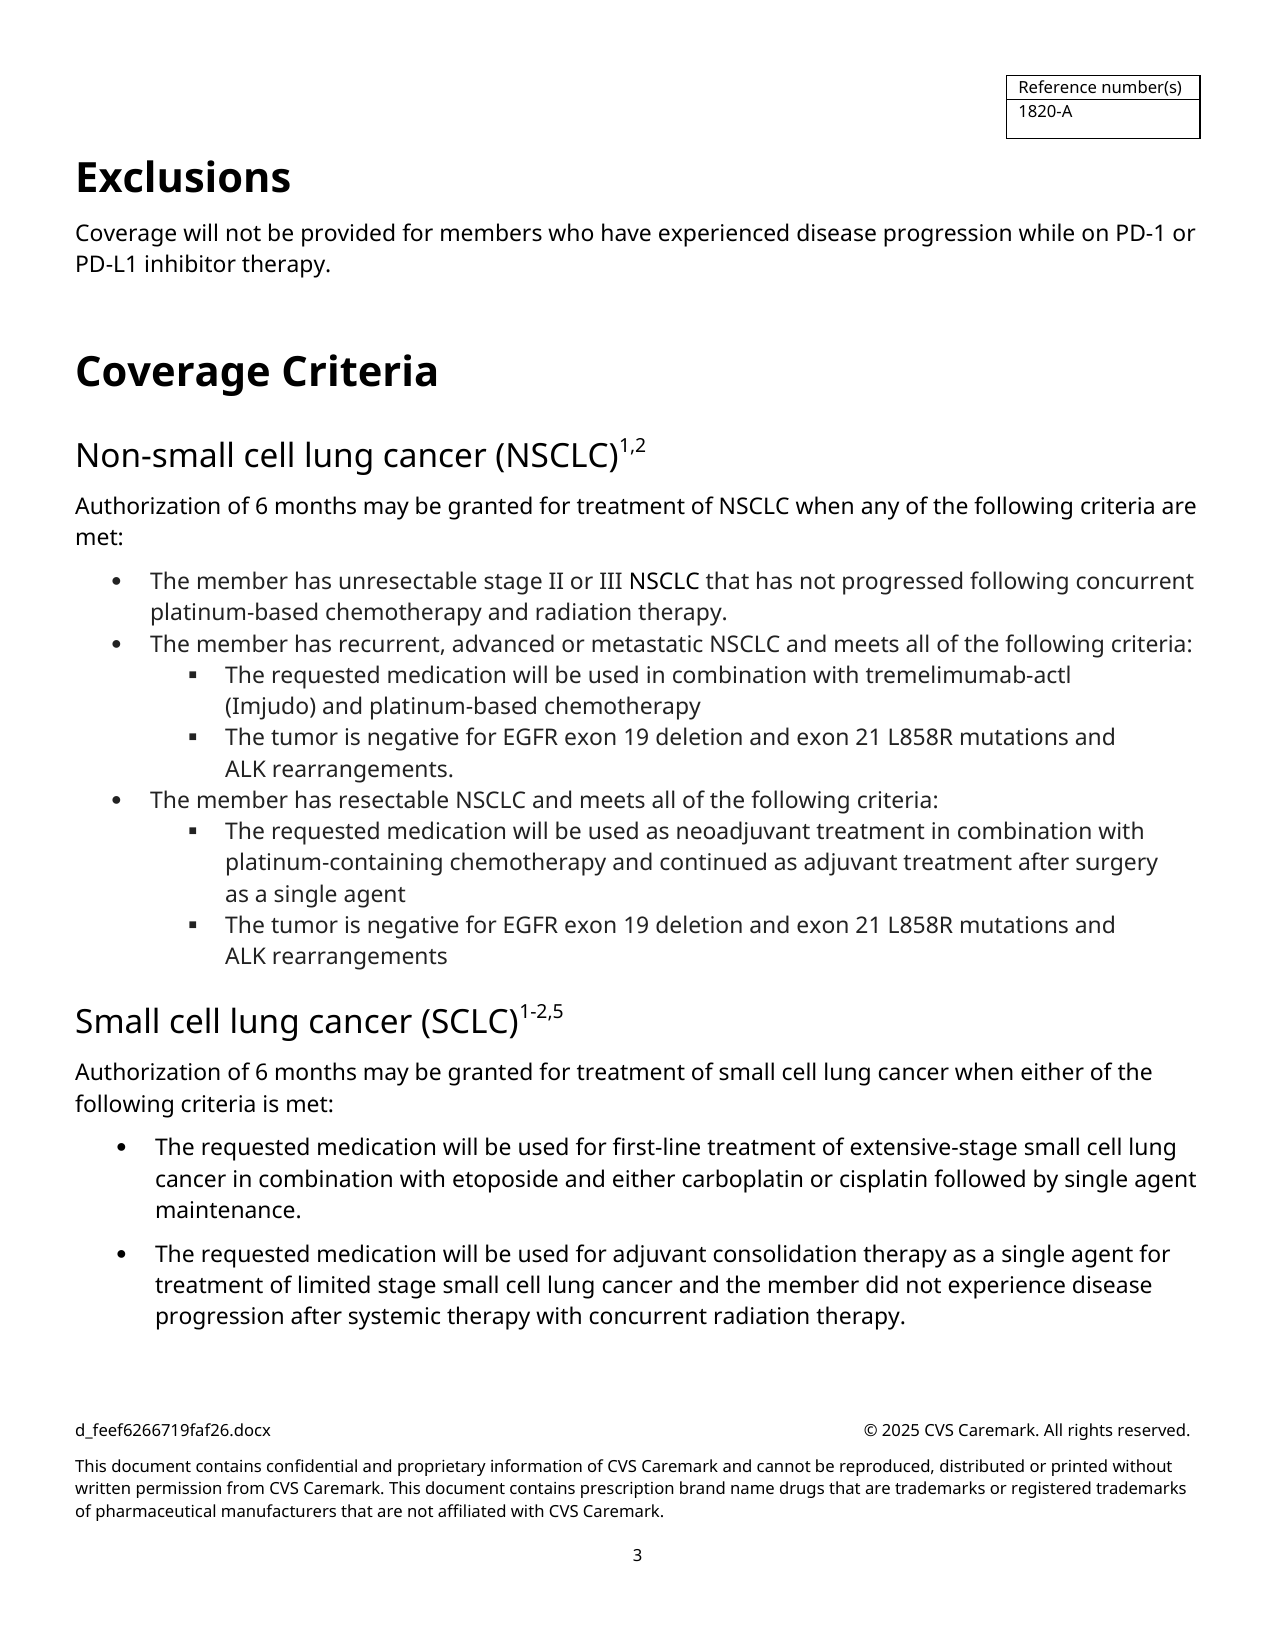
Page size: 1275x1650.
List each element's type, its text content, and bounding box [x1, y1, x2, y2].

list The tumor is negative for EGFR exon 19 deletion and exon 21 L858R mutations and ALK rearrangements [187, 909, 1161, 971]
list The member has unresectable stage II or III NSCLC that has not progressed following concurrent platinum-based chemotherapy and radiation therapy. [112, 565, 1200, 627]
list The member has recurrent, advanced or metastatic NSCLC and meets all of the following criteria: [112, 627, 1200, 659]
subtitle Exclusions [75, 148, 1200, 204]
list The member has resectable NSCLC and meets all of the following criteria: [112, 784, 1200, 815]
list The requested medication will be used in combination with tremelimumab-actl (Imjudo) and platinum-based chemotherapy [187, 659, 1161, 721]
text Coverage will not be provided for members who have experienced disease progression while on PD-1 or PD-L1 inhibitor therapy. [75, 217, 1200, 279]
list The requested medication will be used for first-line treatment of extensive-stage small cell lung cancer in combination with etoposide and either carboplatin or cisplatin followed by single agent maintenance. [117, 1131, 1200, 1225]
list The requested medication will be used as neoadjuvant treatment in combination with platinum-containing chemotherapy and continued as adjuvant treatment after surgery as a single agent [187, 815, 1161, 909]
list The requested medication will be used for adjuvant consolidation therapy as a single agent for treatment of limited stage small cell lung cancer and the member did not experience disease progression after systemic therapy with concurrent radiation therapy. [117, 1237, 1200, 1331]
subtitle Non-small cell lung cancer (NSCLC)1,2 [75, 432, 1200, 477]
list The tumor is negative for EGFR exon 19 deletion and exon 21 L858R mutations and ALK rearrangements. [187, 721, 1161, 784]
text Authorization of 6 months may be granted for treatment of small cell lung cancer when either of the following criteria is met: [75, 1056, 1200, 1119]
text Authorization of 6 months may be granted for treatment of NSCLC when any of the following criteria are met: [75, 490, 1200, 552]
subtitle Coverage Criteria [75, 342, 1200, 399]
subtitle Small cell lung cancer (SCLC)1-2,5 [75, 998, 1200, 1044]
